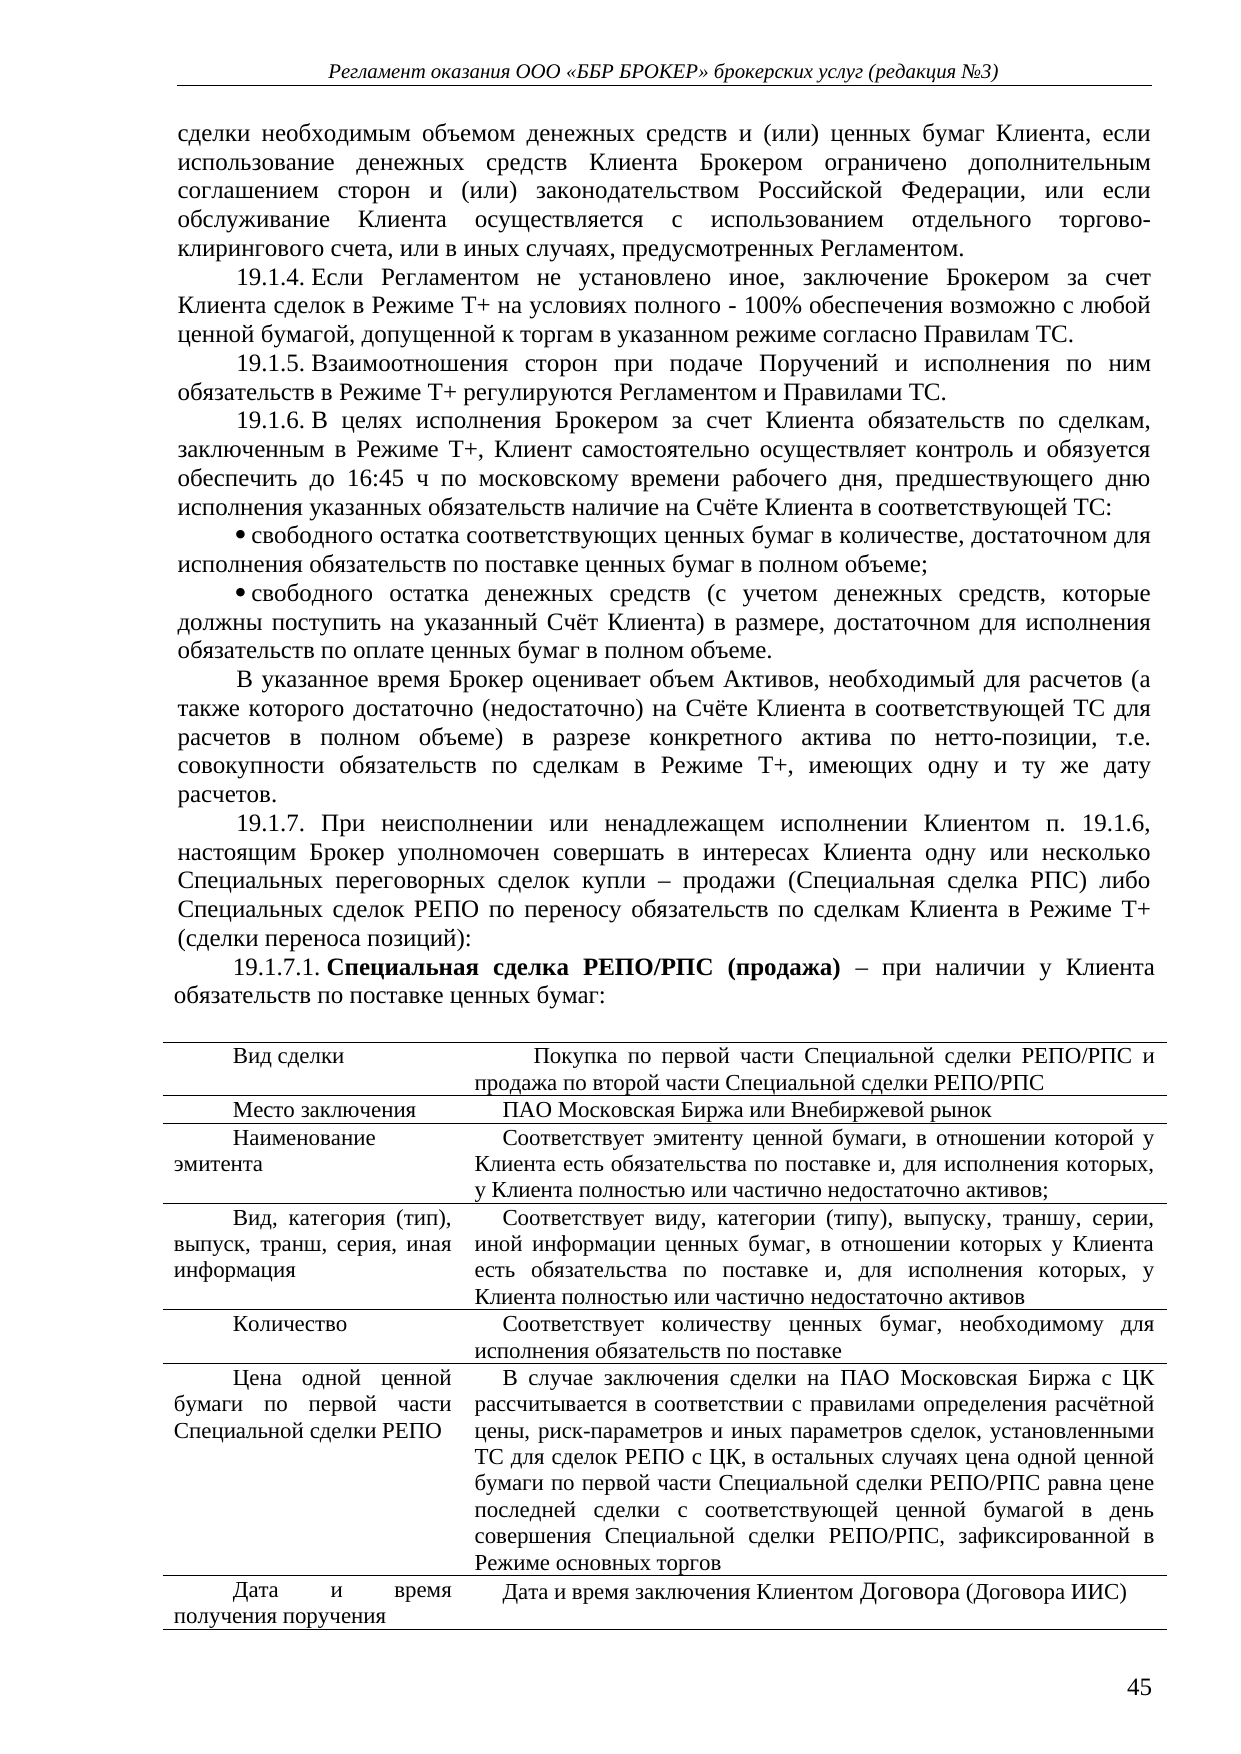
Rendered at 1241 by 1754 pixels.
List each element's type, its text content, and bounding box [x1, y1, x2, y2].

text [177, 118, 1152, 262]
text 19.1.4. Если Регламентом не установлено иное, заключение Брокером за счет Клиента сделок в Режиме Т+ на условиях полного - 100% обеспечения возможно с любой ценной бумагой, допущенной к торгам в указанном режиме согласно Правилам ТС. [177, 262, 1152, 348]
text 19.1.5. Взаимоотношения сторон при подаче Поручений и исполнения по ним обязательств в Режиме Т+ регулируются Регламентом и Правилами ТС. [177, 348, 1152, 406]
table_cell ПАО Московская Биржа или Внебиржевой рынок [463, 1096, 1167, 1123]
table_cell Цена одной ценной бумаги по первой части Специальной сделки РЕПО [163, 1364, 463, 1575]
list свободного остатка денежных средств (с учетом денежных средств, которые должны поступить на указанный Счёт Клиента) в размере, достаточном для исполнения обязательств по оплате ценных бумаг в полном объеме. [177, 578, 1152, 664]
table_cell Дата и время получения поручения [163, 1576, 463, 1629]
table_cell Место заключения [163, 1096, 463, 1123]
table_cell Соответствует виду, категории (типу), выпуску, траншу, серии, иной информации ценных бумаг, в отношении которых у Клиента есть обязательства по поставке и, для исполнения которых, у Клиента полностью или частично недостаточно активов [463, 1204, 1167, 1309]
text В указанное время Брокер оценивает объем Активов, необходимый для расчетов (а также которого достаточно (недостаточно) на Счёте Клиента в соответствующей ТС для расчетов в полном объеме) в разрезе конкретного актива по нетто-позиции, т.е. совокупности обязательств по сделкам в Режиме Т+, имеющих одну и ту же дату расчетов. [177, 664, 1152, 808]
table_cell Вид сделки [163, 1043, 463, 1095]
table_cell Соответствует количеству ценных бумаг, необходимому для исполнения обязательств по поставке [463, 1310, 1167, 1363]
text 19.1.6. В целях исполнения Брокером за счет Клиента обязательств по сделкам, заключенным в Режиме Т+, Клиент самостоятельно осуществляет контроль и обязуется обеспечить до 16:45 ч по московскому времени рабочего дня, предшествующего дню исполнения указанных обязательств наличие на Счёте Клиента в соответствующей ТС: [177, 406, 1152, 521]
table_cell Вид, категория (тип), выпуск, транш, серия, иная информация [163, 1204, 463, 1309]
table_cell Соответствует эмитенту ценной бумаги, в отношении которой у Клиента есть обязательства по поставке и, для исполнения которых, у Клиента полностью или частично недостаточно активов; [463, 1124, 1167, 1203]
table_cell В случае заключения сделки на ПАО Московская Биржа с ЦК рассчитывается в соответствии с правилами определения расчётной цены, риск-параметров и иных параметров сделок, установленными ТС для сделок РЕПО с ЦК, в остальных случаях цена одной ценной бумаги по первой части Специальной сделки РЕПО/РПС равна цене последней сделки с соответствующей ценной бумагой в день совершения Специальной сделки РЕПО/РПС, зафиксированной в Режиме основных торгов [463, 1364, 1167, 1575]
table_cell Покупка по первой части Специальной сделки РЕПО/РПС и продажа по второй части Специальной сделки РЕПО/РПС [463, 1043, 1167, 1095]
text 19.1.7. При неисполнении или ненадлежащем исполнении Клиентом п. 19.1.6, настоящим Брокер уполномочен совершать в интересах Клиента одну или несколько Специальных переговорных сделок купли – продажи (Специальная сделка РПС) либо Специальных сделок РЕПО по переносу обязательств по сделкам Клиента в Режиме Т+ (сделки переноса позиций): [177, 808, 1152, 952]
table_cell Дата и время заключения Клиентом Договора (Договора ИИС) [463, 1576, 1167, 1629]
table_header 19.1.7.1. Специальная сделка РЕПО/РПС (продажа) – при наличии у Клиента обязательств по поставке ценных бумаг: [163, 952, 1167, 1042]
list свободного остатка соответствующих ценных бумаг в количестве, достаточном для исполнения обязательств по поставке ценных бумаг в полном объеме; [177, 521, 1152, 578]
table_cell Наименование эмитента [163, 1124, 463, 1203]
table_cell Количество [163, 1310, 463, 1363]
